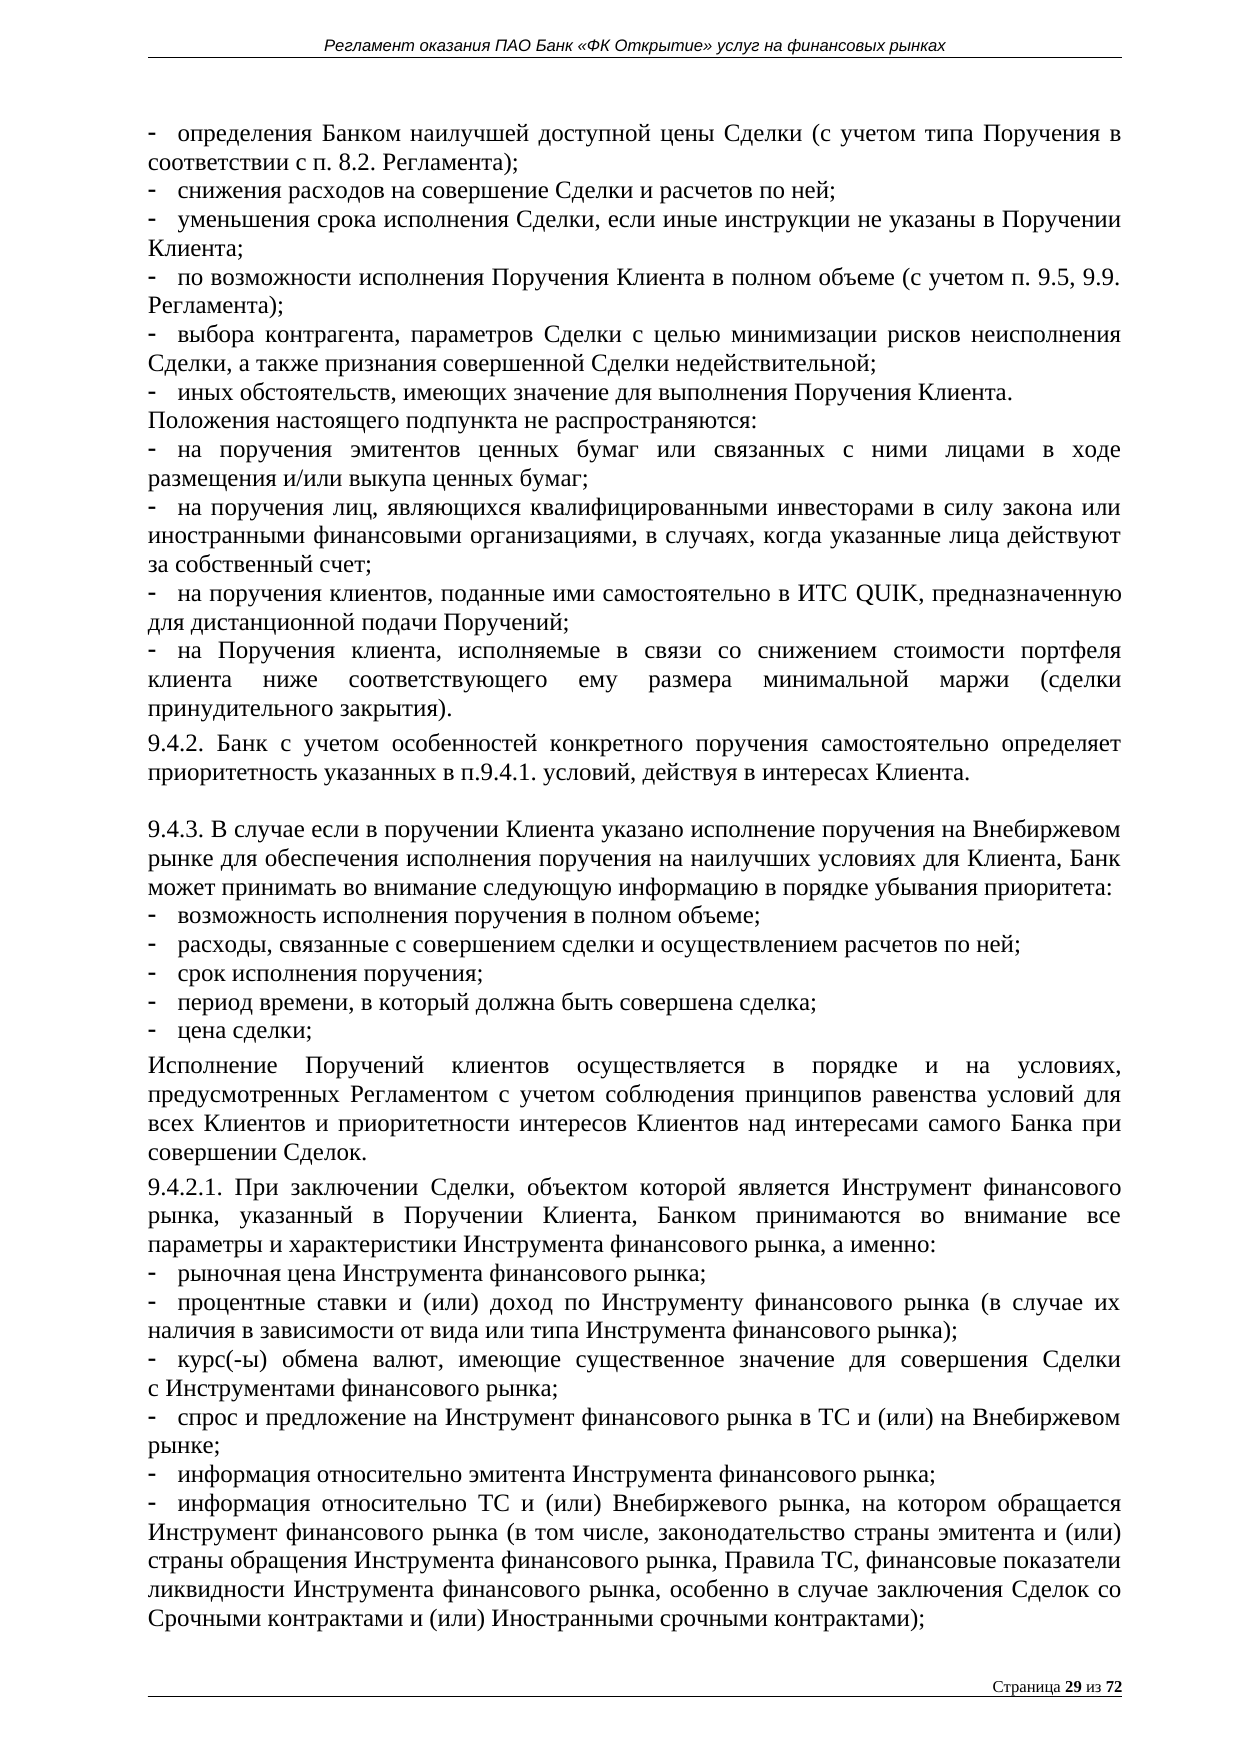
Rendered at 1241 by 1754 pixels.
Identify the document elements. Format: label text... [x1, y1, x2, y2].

list иных обстоятельств, имеющих значение для выполнения Поручения Клиента. [148, 377, 1122, 406]
list курс(-ы) обмена валют, имеющие существенное значение для совершения Сделки с Инструментами финансового рынка; [148, 1344, 1122, 1402]
list спрос и предложение на Инструмент финансового рынка в ТС и (или) на Внебиржевом рынке; [148, 1402, 1122, 1459]
text 9.4.2. Банк с учетом особенностей конкретного поручения самостоятельно определяет приоритетность указанных в п.9.4.1. условий, действуя в интересах Клиента. [148, 728, 1122, 786]
text Положения настоящего подпункта не распространяются: [148, 406, 1122, 434]
list период времени, в который должна быть совершена сделка; [148, 987, 1122, 1016]
list информация относительно ТС и (или) Внебиржевого рынка, на котором обращается Инструмент финансового рынка (в том числе, законодательство страны эмитента и (или) страны обращения Инструмента финансового рынка, Правила ТС, финансовые показатели ликвидности Инструмента финансового рынка, особенно в случае заключения Сделок со Срочными контрактами и (или) Иностранными срочными контрактами); [148, 1488, 1122, 1632]
list определения Банком наилучшей доступной цены Сделки (с учетом типа Поручения в соответствии с п. 8.2. Регламента); [148, 118, 1122, 176]
text 9.4.2.1. При заключении Сделки, объектом которой является Инструмент финансового рынка, указанный в Поручении Клиента, Банком принимаются во внимание все параметры и характеристики Инструмента финансового рынка, а именно: [148, 1172, 1122, 1258]
list снижения расходов на совершение Сделки и расчетов по ней; [148, 176, 1122, 204]
list уменьшения срока исполнения Сделки, если иные инструкции не указаны в Поручении Клиента; [148, 204, 1122, 262]
list информация относительно эмитента Инструмента финансового рынка; [148, 1459, 1122, 1488]
list возможность исполнения поручения в полном объеме; [148, 901, 1122, 929]
list срок исполнения поручения; [148, 958, 1122, 987]
list на Поручения клиента, исполняемые в связи со снижением стоимости портфеля клиента ниже соответствующего ему размера минимальной маржи (сделки принудительного закрытия). [148, 636, 1122, 722]
list выбора контрагента, параметров Сделки с целью минимизации рисков неисполнения Сделки, а также признания совершенной Сделки недействительной; [148, 319, 1122, 377]
list рыночная цена Инструмента финансового рынка; [148, 1258, 1122, 1287]
list по возможности исполнения Поручения Клиента в полном объеме (с учетом п. 9.5, 9.9. Регламента); [148, 262, 1122, 319]
list расходы, связанные с совершением сделки и осуществлением расчетов по ней; [148, 929, 1122, 958]
text 9.4.3. В случае если в поручении Клиента указано исполнение поручения на Внебиржевом рынке для обеспечения исполнения поручения на наилучших условиях для Клиента, Банк может принимать во внимание следующую информацию в порядке убывания приоритета: [148, 814, 1122, 901]
list на поручения эмитентов ценных бумаг или связанных с ними лицами в ходе размещения и/или выкупа ценных бумаг; [148, 434, 1122, 492]
text Исполнение Поручений клиентов осуществляется в порядке и на условиях, предусмотренных Регламентом с учетом соблюдения принципов равенства условий для всех Клиентов и приоритетности интересов Клиентов над интересами самого Банка при совершении Сделок. [148, 1051, 1122, 1166]
list на поручения клиентов, поданные ими самостоятельно в ИТС QUIK, предназначенную для дистанционной подачи Поручений; [148, 578, 1122, 636]
list процентные ставки и (или) доход по Инструменту финансового рынка (в случае их наличия в зависимости от вида или типа Инструмента финансового рынка); [148, 1287, 1122, 1344]
list цена сделки; [148, 1016, 1122, 1044]
list на поручения лиц, являющихся квалифицированными инвесторами в силу закона или иностранными финансовыми организациями, в случаях, когда указанные лица действуют за собственный счет; [148, 492, 1122, 578]
